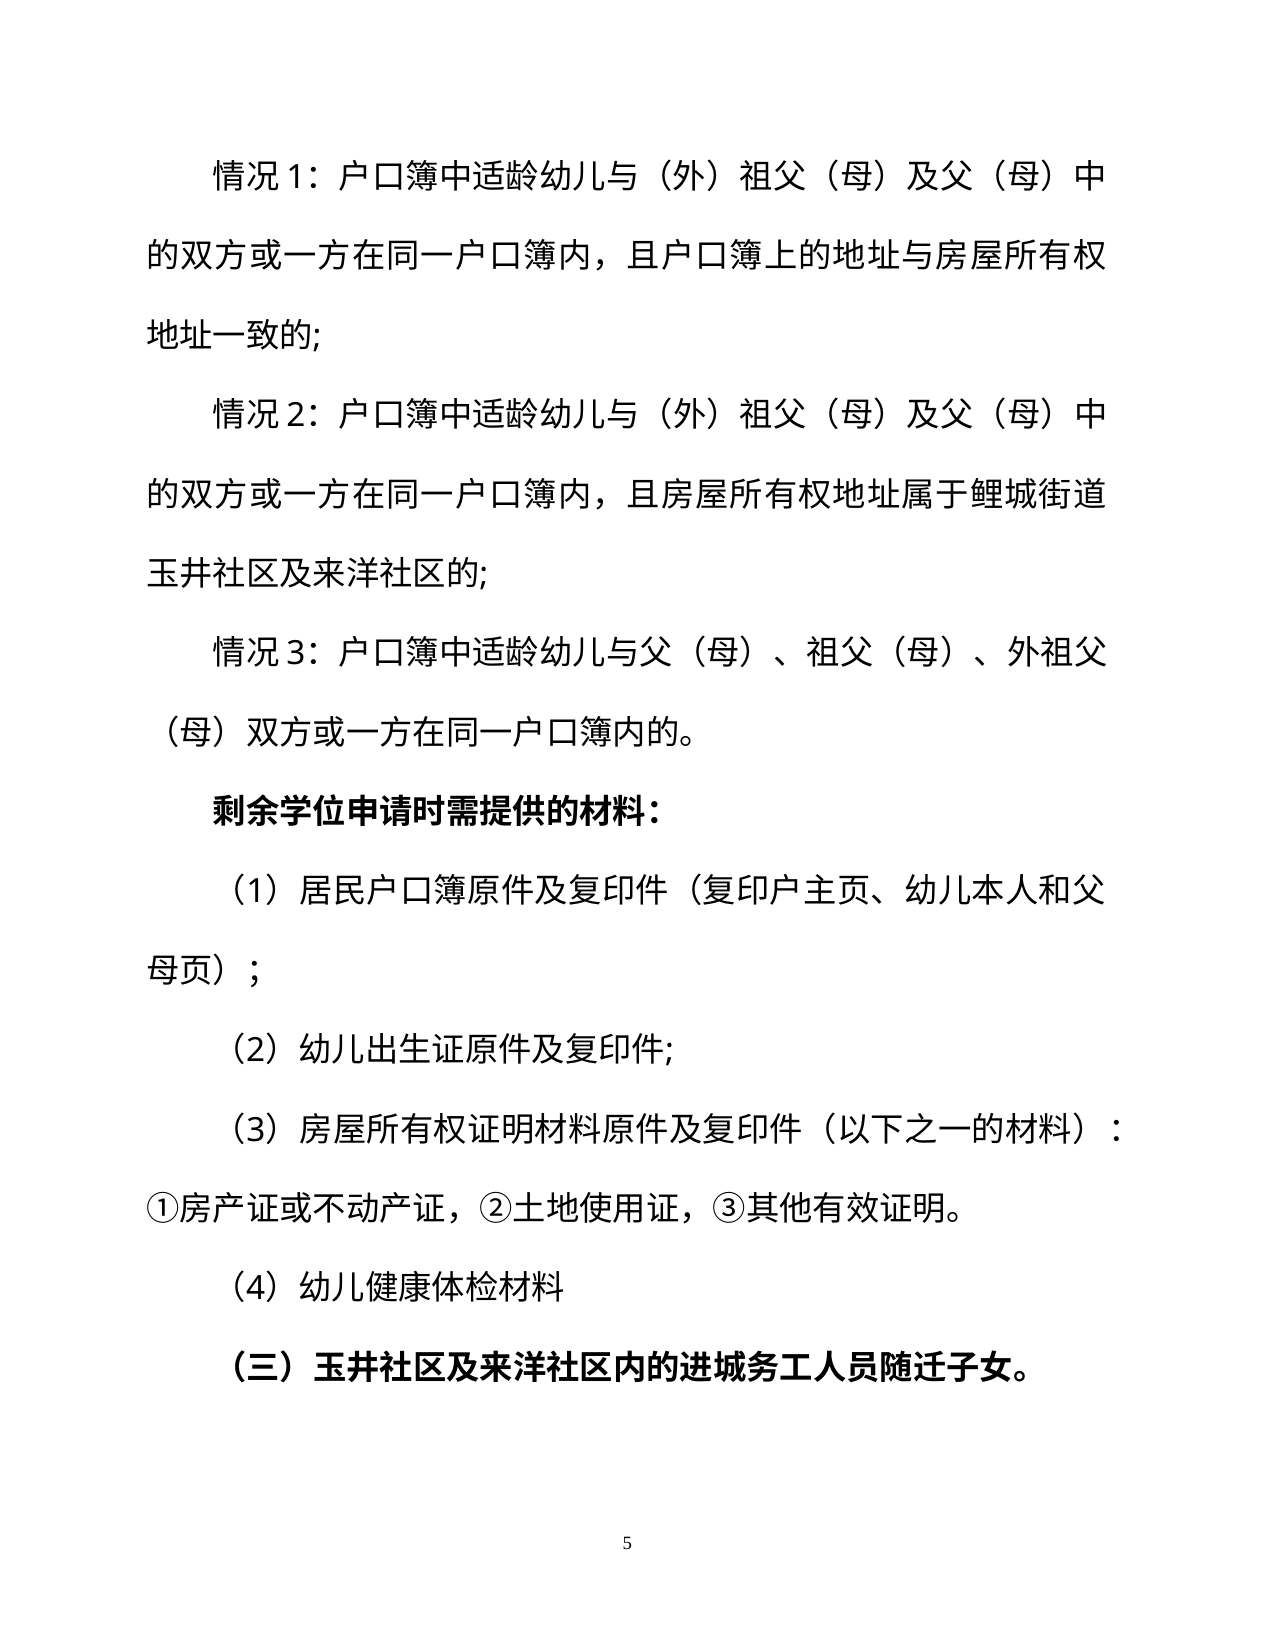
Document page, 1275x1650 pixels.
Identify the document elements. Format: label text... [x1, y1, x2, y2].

text （4）幼儿健康体检材料 [146, 1246, 1108, 1325]
text 情况2：户口簿中适龄幼儿与（外）祖父（母）及父（母）中的双方或一方在同一户口簿内，且房屋所有权地址属于鲤城街道玉井社区及来洋社区的; [146, 372, 1108, 611]
text 情况3：户口簿中适龄幼儿与父（母）、祖父（母）、外祖父（母）双方或一方在同一户口簿内的。 [146, 611, 1108, 769]
text 剩余学位申请时需提供的材料： [146, 769, 1108, 849]
text （三）玉井社区及来洋社区内的进城务工人员随迁子女。 [146, 1325, 1108, 1404]
text （3）房屋所有权证明材料原件及复印件（以下之一的材料）：①房产证或不动产证，②土地使用证，③其他有效证明。 [146, 1087, 1108, 1246]
text （1）居民户口簿原件及复印件（复印户主页、幼儿本人和父母页）； [146, 849, 1108, 1007]
text （2）幼儿出生证原件及复印件; [146, 1007, 1108, 1087]
text 情况1：户口簿中适龄幼儿与（外）祖父（母）及父（母）中的双方或一方在同一户口簿内，且户口簿上的地址与房屋所有权地址一致的; [146, 134, 1108, 372]
